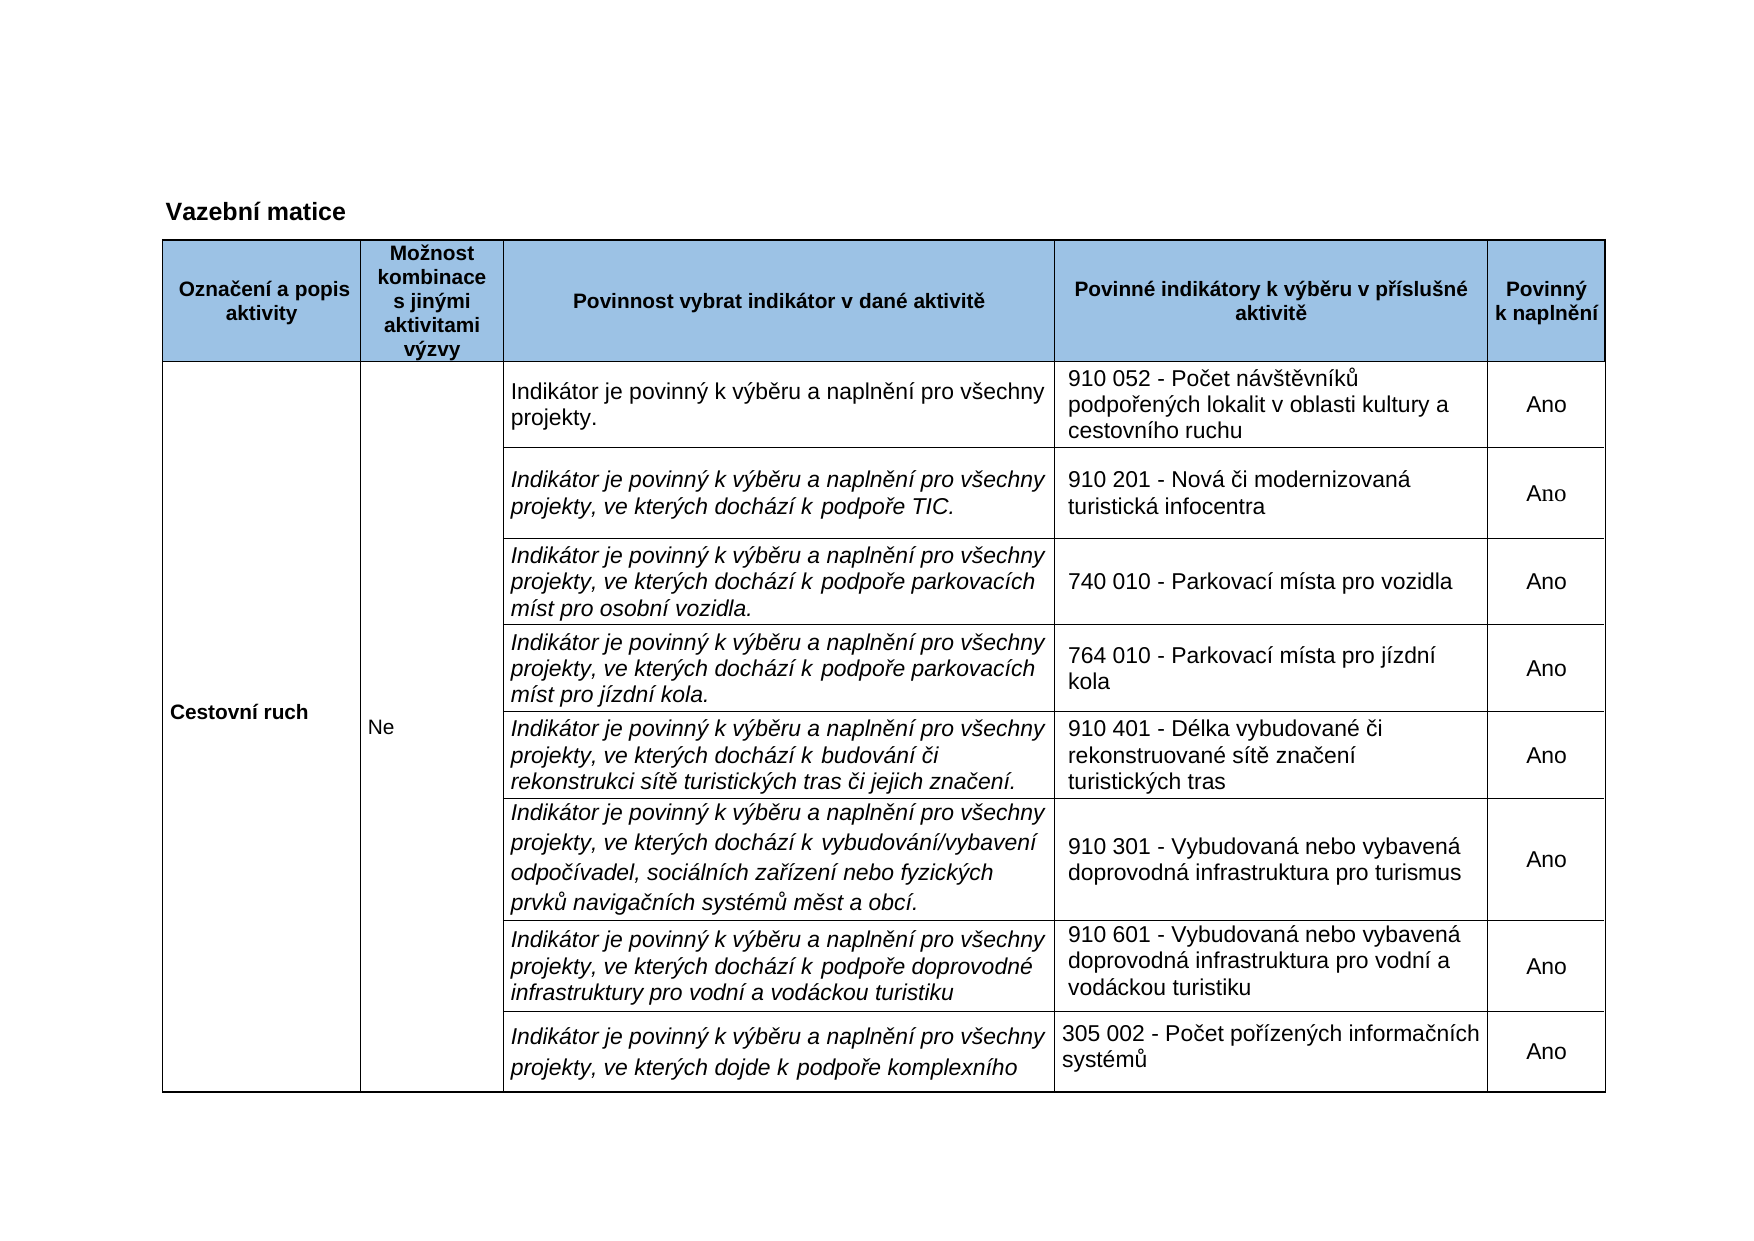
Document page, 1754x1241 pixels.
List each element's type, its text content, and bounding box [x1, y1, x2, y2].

table_cell 740 010 - Parkovací místa pro vozidla [1055, 539, 1487, 624]
table_cell Ano [1488, 711, 1605, 798]
table_cell Cestovní ruch [163, 362, 360, 1091]
table_cell Indikátor je povinný k výběru a naplnění pro všechny projekty, ve kterých dochází k podpoře TIC. [504, 448, 1054, 538]
table_cell Indikátor je povinný k výběru a naplnění pro všechny projekty, ve kterých dochází k vybudování/vybavení odpočívadel, sociálních zařízení nebo fyzických prvků navigačních systémů měst a obcí. [504, 799, 1054, 920]
table_cell Ano [1488, 447, 1605, 538]
table_cell Ano [1488, 538, 1605, 624]
table_header Možnost kombinace s jinými aktivitami výzvy [361, 241, 503, 361]
table_cell 764 010 - Parkovací místa pro jízdní kola [1055, 625, 1487, 711]
table_header Povinný k naplnění [1488, 241, 1604, 361]
table_cell 910 601 - Vybudovaná nebo vybavená doprovodná infrastruktura pro vodní a vodáckou turistiku [1055, 921, 1487, 1011]
table_cell 910 301 - Vybudovaná nebo vybavená doprovodná infrastruktura pro turismus [1055, 799, 1487, 920]
table_cell Indikátor je povinný k výběru a naplnění pro všechny projekty, ve kterých dojde k podpoře komplexního informačního systému (IS) [504, 1012, 1054, 1091]
table_cell Ne [361, 362, 503, 1091]
table_header Označení a popis aktivity [163, 241, 360, 361]
table_cell Ano [1488, 1011, 1605, 1091]
table_header Povinné indikátory k výběru v příslušné aktivitě [1055, 241, 1487, 361]
table_cell 305 002 - Počet pořízených informačních systémů [1055, 1012, 1487, 1091]
table_cell Indikátor je povinný k výběru a naplnění pro všechny projekty, ve kterých dochází k podpoře parkovacích míst pro jízdní kola. [504, 625, 1054, 711]
table_cell 910 201 - Nová či modernizovaná turistická infocentra [1055, 448, 1487, 538]
table_header Povinnost vybrat indikátor v dané aktivitě [504, 241, 1054, 361]
table_cell 910 401 - Délka vybudované či rekonstruované sítě značení turistických tras [1055, 712, 1487, 798]
table_cell Indikátor je povinný k výběru a naplnění pro všechny projekty, ve kterých dochází k budování či rekonstrukci sítě turistických tras či jejich značení. [504, 712, 1054, 798]
table_cell 910 052 - Počet návštěvníků podpořených lokalit v oblasti kultury a cestovního ruchu [1055, 362, 1487, 447]
table_cell Indikátor je povinný k výběru a naplnění pro všechny projekty, ve kterých dochází k podpoře doprovodné infrastruktury pro vodní a vodáckou turistiku [504, 921, 1054, 1011]
table_cell Ano [1488, 798, 1605, 920]
table_cell Ano [1488, 920, 1605, 1011]
table_cell Indikátor je povinný k výběru a naplnění pro všechny projekty, ve kterých dochází k podpoře parkovacích míst pro osobní vozidla. [504, 539, 1054, 624]
text Vazební matice [165, 197, 1588, 226]
table_cell Ano [1488, 362, 1605, 447]
table_cell Ano [1488, 624, 1605, 711]
table_cell Indikátor je povinný k výběru a naplnění pro všechny projekty. [504, 362, 1054, 447]
